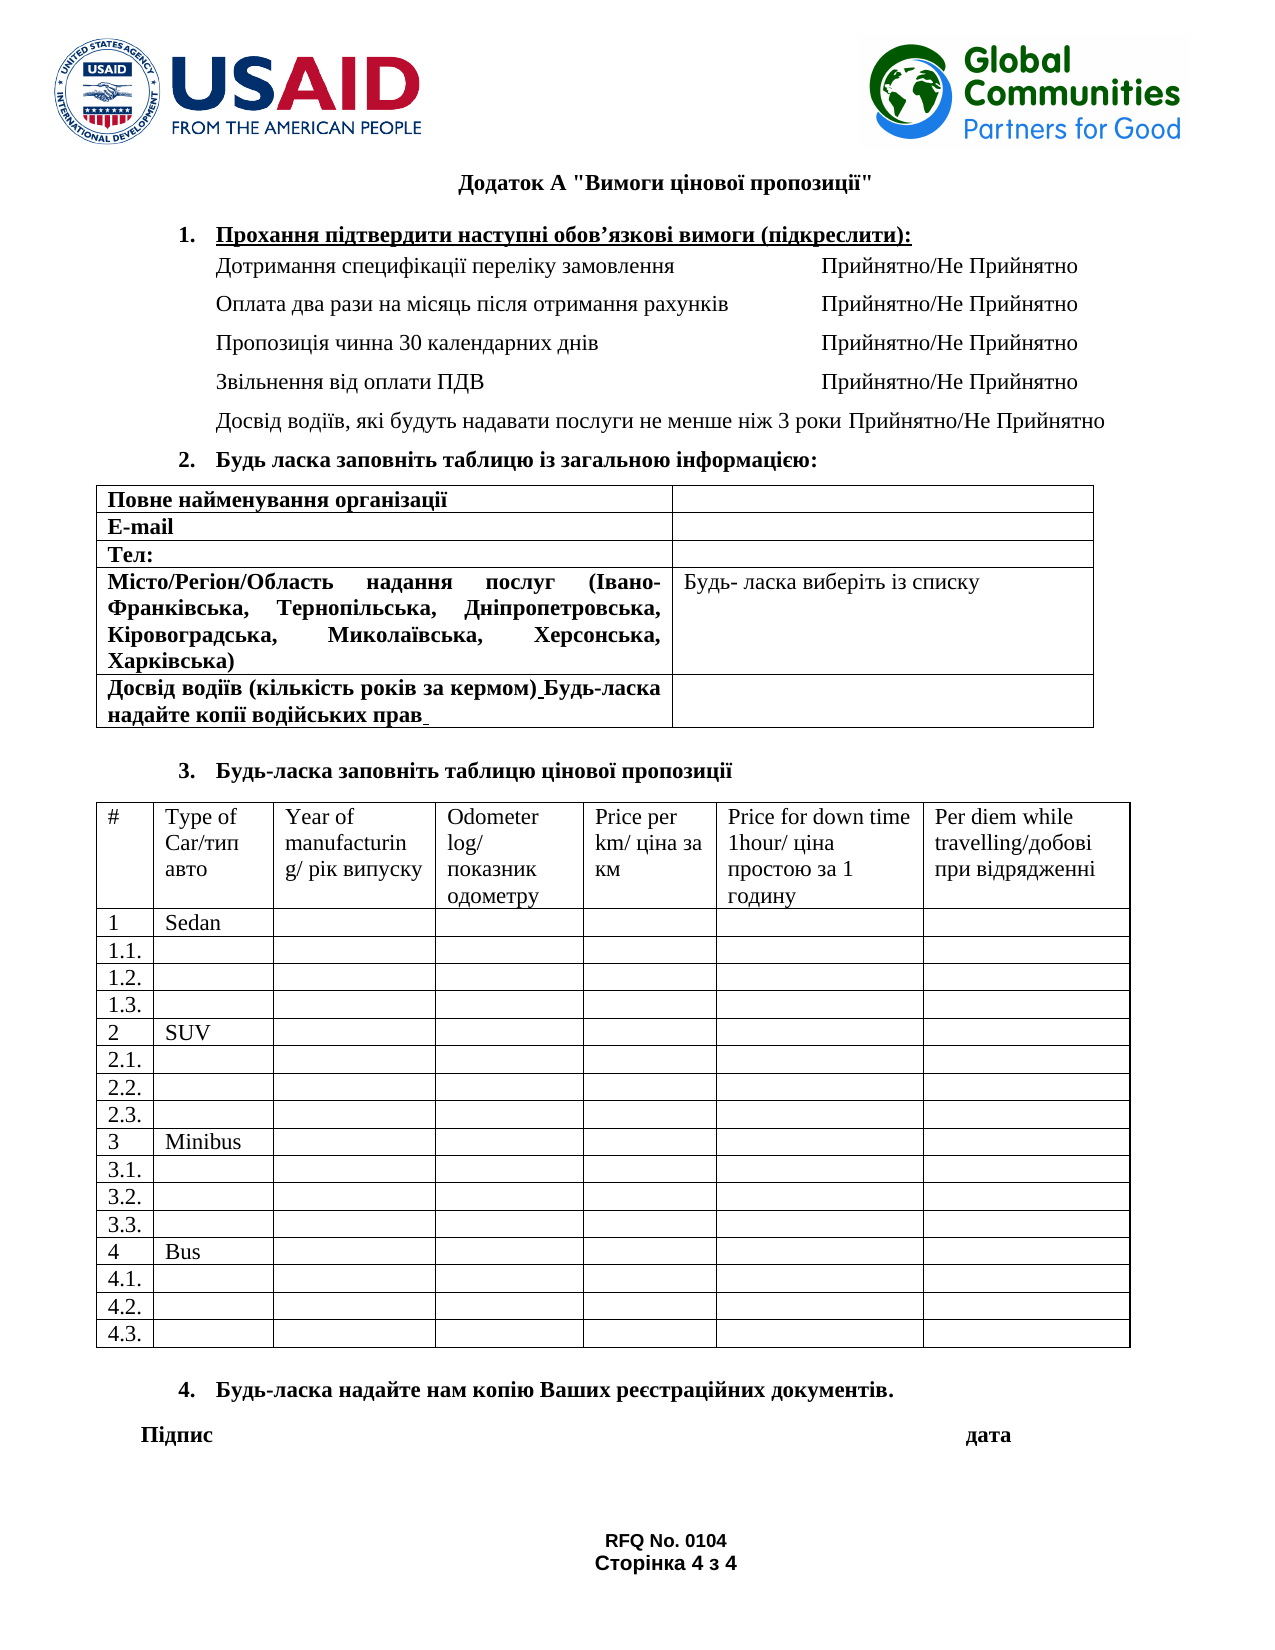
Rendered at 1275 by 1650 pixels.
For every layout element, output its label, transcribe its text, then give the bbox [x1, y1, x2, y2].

table_cell [436, 1101, 583, 1127]
table_cell [717, 1265, 923, 1292]
table_cell Тел: [97, 541, 672, 567]
picture [858, 33, 1190, 150]
table_header Price for down time 1hour/ ціна простою за 1 годину [717, 803, 923, 908]
table_cell [436, 1156, 583, 1182]
table_cell [924, 991, 1129, 1018]
table_cell E-mail [97, 513, 672, 539]
table_cell [154, 1211, 273, 1237]
table_cell [274, 1320, 435, 1347]
table_cell [924, 937, 1129, 963]
table_cell [717, 1101, 923, 1127]
table_cell [717, 1183, 923, 1209]
table_cell 3.3. [97, 1211, 153, 1237]
table_cell [673, 675, 1093, 727]
table_cell [584, 1265, 716, 1292]
table_cell SUV [154, 1019, 273, 1045]
table_cell [584, 1046, 716, 1073]
table_cell [717, 1019, 923, 1045]
table_cell [584, 1183, 716, 1209]
table_cell [436, 1019, 583, 1045]
text Дотримання специфікації переліку замовлення Прийнятно/Не Прийнятно [216, 252, 1191, 278]
table_cell [274, 1265, 435, 1292]
table_cell [154, 1156, 273, 1182]
text Додаток А "Вимоги цінової пропозиції" [141, 169, 1191, 195]
table_cell [584, 964, 716, 990]
table_cell [154, 1183, 273, 1209]
table_cell [436, 1238, 583, 1264]
table_cell [717, 909, 923, 936]
table_cell [436, 1320, 583, 1347]
table_cell [584, 1238, 716, 1264]
table_cell [274, 1046, 435, 1073]
table_cell Bus [154, 1238, 273, 1264]
table_cell Minibus [154, 1129, 273, 1155]
table_cell [436, 991, 583, 1018]
table_cell [436, 964, 583, 990]
table_cell [154, 1046, 273, 1073]
table_cell [924, 1265, 1129, 1292]
table_cell 3.1. [97, 1156, 153, 1182]
table_cell [154, 964, 273, 990]
table_cell [584, 1293, 716, 1319]
table_cell 4.2. [97, 1293, 153, 1319]
table_cell [274, 1019, 435, 1045]
table_cell [717, 1211, 923, 1237]
list Будь ласка заповніть таблицю із загальною інформацією: [178, 446, 1191, 472]
table_cell 4.1. [97, 1265, 153, 1292]
table_cell [274, 909, 435, 936]
table_cell [154, 1320, 273, 1347]
table_cell [924, 1046, 1129, 1073]
table_cell [436, 1074, 583, 1100]
table_cell [436, 937, 583, 963]
table_cell [274, 964, 435, 990]
text Звільнення від оплати ПДВ Прийнятно/Не Прийнятно [216, 368, 1191, 394]
table_cell [924, 1019, 1129, 1045]
table_header Odometer log/ показник одометру [436, 803, 583, 908]
table_cell 2 [97, 1019, 153, 1045]
table_cell Будь- ласка виберіть із списку [673, 568, 1093, 673]
table_cell [717, 1156, 923, 1182]
table_cell [274, 1211, 435, 1237]
list Прохання підтвердити наступні обов’язкові вимоги (підкреслити): [178, 221, 1191, 248]
table_cell 1.3. [97, 991, 153, 1018]
table_cell [154, 1074, 273, 1100]
table_cell Sedan [154, 909, 273, 936]
table_cell [584, 991, 716, 1018]
table_cell [584, 1320, 716, 1347]
table_cell [924, 1156, 1129, 1182]
table_cell [924, 1320, 1129, 1347]
table_cell [274, 1156, 435, 1182]
table_cell [436, 1265, 583, 1292]
table_cell 2.3. [97, 1101, 153, 1127]
text Досвід водіїв, які будуть надавати послуги не менше ніж 3 роки Прийнятно/Не Прийнятно [216, 407, 1191, 433]
table_cell [436, 1046, 583, 1073]
table_header Price per km/ ціна за км [584, 803, 716, 908]
table_cell [717, 937, 923, 963]
table_cell [584, 1074, 716, 1100]
table_cell [717, 991, 923, 1018]
table_header Per diem while travelling/добові при відрядженні [924, 803, 1129, 908]
table_cell Досвід водіїв (кількість років за кермом) Будь-ласка надайте копії водійських прав [97, 675, 672, 727]
table_cell [717, 1074, 923, 1100]
table_cell [584, 937, 716, 963]
table_cell [924, 1101, 1129, 1127]
table_cell [673, 513, 1093, 539]
list Будь-ласка надайте нам копію Ваших реєстраційних документів. [178, 1376, 1191, 1402]
table_cell 2.2. [97, 1074, 153, 1100]
table_cell [584, 1101, 716, 1127]
table_cell [924, 1129, 1129, 1155]
table_cell [436, 909, 583, 936]
table_cell [924, 1183, 1129, 1209]
table_cell 1.1. [97, 937, 153, 963]
table_cell [924, 1211, 1129, 1237]
table_cell [584, 1156, 716, 1182]
table_header Year of manufacturing/ рік випуску [274, 803, 435, 908]
table_cell [717, 1320, 923, 1347]
table_cell [274, 937, 435, 963]
picture [41, 17, 427, 161]
table_cell [584, 1211, 716, 1237]
table_cell 4.3. [97, 1320, 153, 1347]
table_cell [924, 1074, 1129, 1100]
table_cell [274, 1129, 435, 1155]
table_cell [717, 964, 923, 990]
table_cell [717, 1293, 923, 1319]
table_cell [717, 1129, 923, 1155]
table_cell Місто/Регіон/Область надання послуг (Івано-Франківська, Тернопільська, Дніпропетровська, Кіровоградська, Миколаївська, Херсонська, Харківська) [97, 568, 672, 673]
table_cell [154, 1293, 273, 1319]
table_cell [274, 1101, 435, 1127]
list Будь-ласка заповніть таблицю цінової пропозиції [178, 757, 1191, 783]
table_cell [274, 1238, 435, 1264]
table_cell [584, 1019, 716, 1045]
table_cell [274, 1183, 435, 1209]
table_cell [436, 1211, 583, 1237]
table_cell [154, 991, 273, 1018]
table_header Type of Car/тип авто [154, 803, 273, 908]
table_header Повне найменування організації [97, 486, 672, 512]
table_cell [274, 991, 435, 1018]
table_cell [436, 1129, 583, 1155]
table_cell 2.1. [97, 1046, 153, 1073]
text Оплата два рази на місяць після отримання рахунків Прийнятно/Не Прийнятно [216, 291, 1191, 317]
table_cell [717, 1238, 923, 1264]
text Підпис дата [141, 1421, 1191, 1447]
text Пропозиція чинна 30 календарних днів Прийнятно/Не Прийнятно [216, 329, 1191, 356]
table_cell [154, 937, 273, 963]
table_cell [274, 1293, 435, 1319]
table_cell [717, 1046, 923, 1073]
table_cell 3.2. [97, 1183, 153, 1209]
table_cell 1 [97, 909, 153, 936]
table_cell 4 [97, 1238, 153, 1264]
table_cell [924, 964, 1129, 990]
table_header [673, 486, 1093, 512]
table_cell [436, 1293, 583, 1319]
table_cell [924, 1238, 1129, 1264]
table_cell [924, 1293, 1129, 1319]
table_cell [154, 1265, 273, 1292]
table_cell 3 [97, 1129, 153, 1155]
table_cell [924, 909, 1129, 936]
table_cell [436, 1183, 583, 1209]
table_cell [584, 1129, 716, 1155]
table_cell [673, 541, 1093, 567]
table_cell [584, 909, 716, 936]
table_header # [97, 803, 153, 908]
table_cell [274, 1074, 435, 1100]
table_cell 1.2. [97, 964, 153, 990]
table_cell [154, 1101, 273, 1127]
